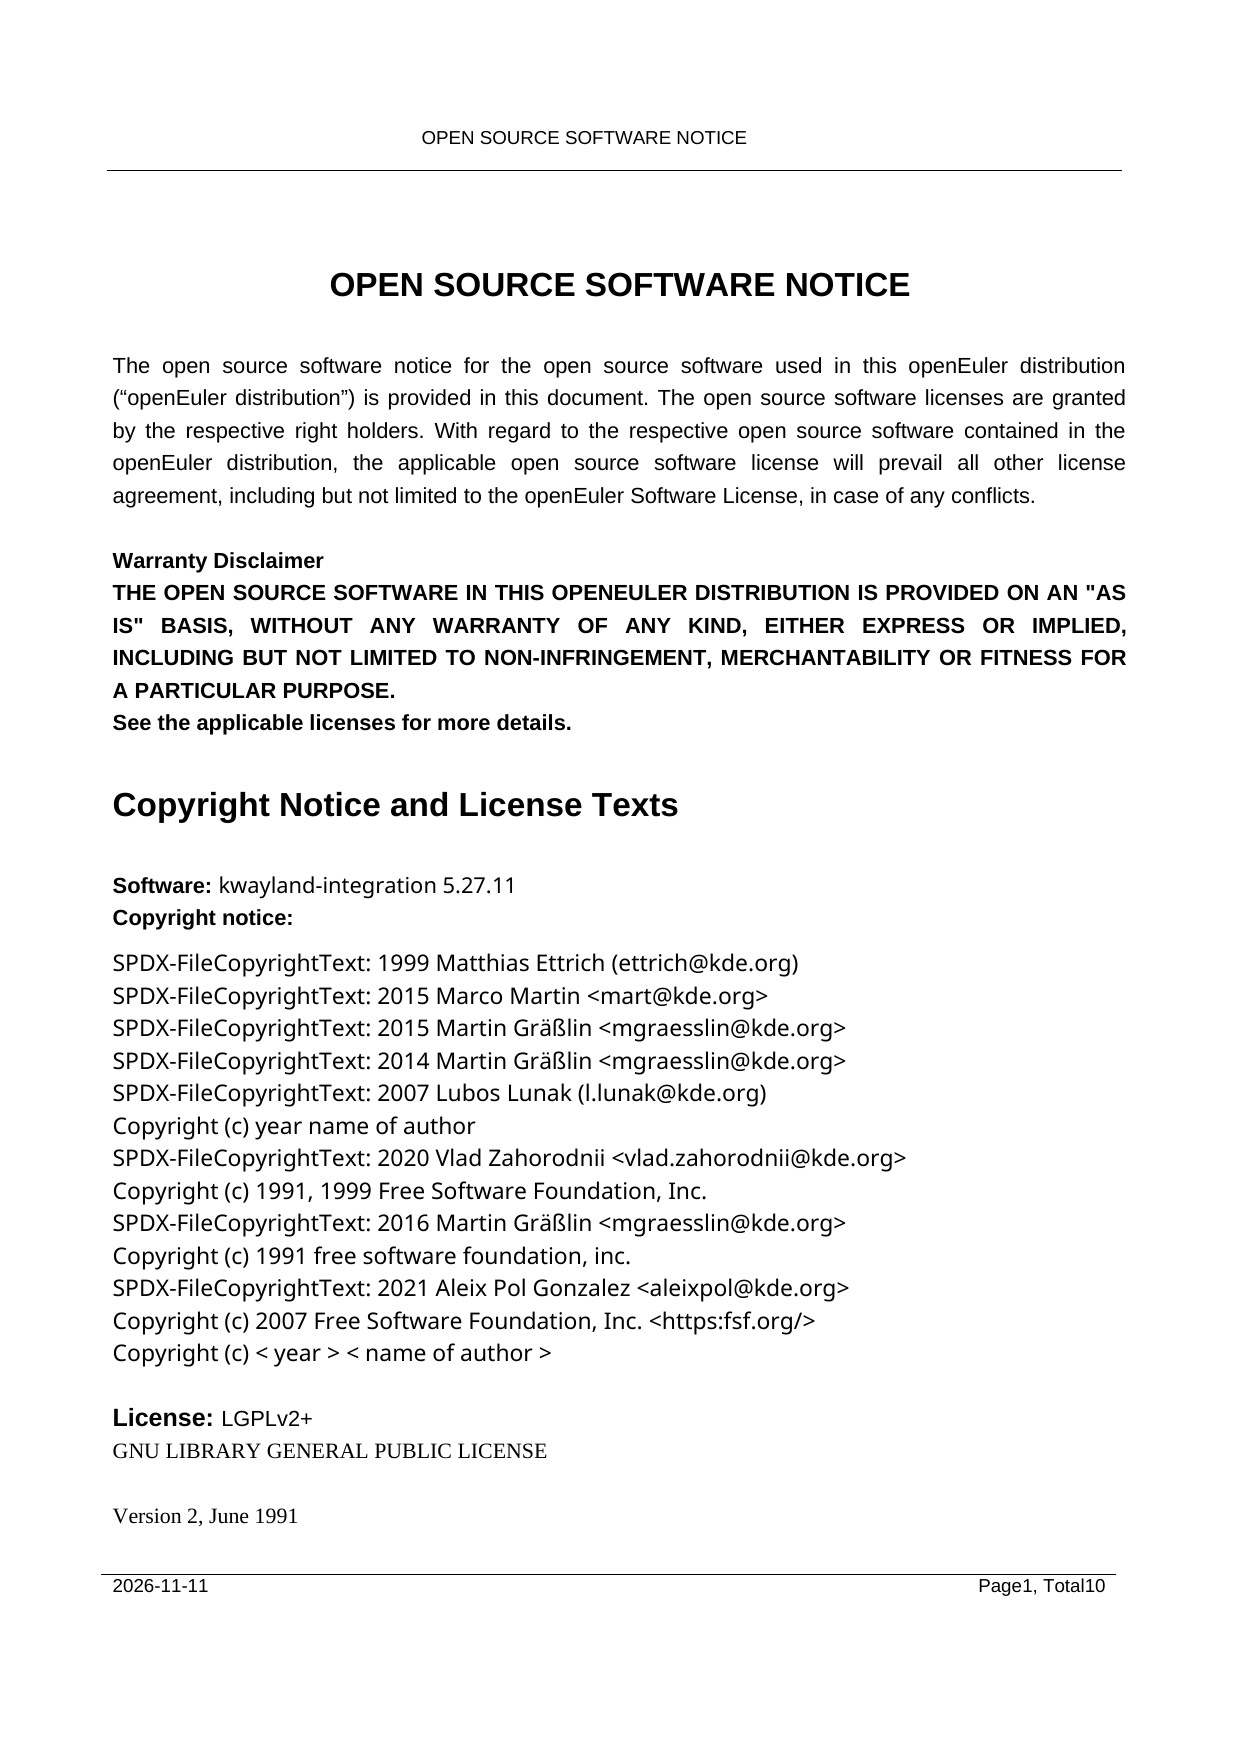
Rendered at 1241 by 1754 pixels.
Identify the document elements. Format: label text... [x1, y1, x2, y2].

text OPEN SOURCE SOFTWARE NOTICE [112, 251, 1128, 316]
text SPDX-FileCopyrightText: 1999 Matthias Ettrich (ettrich@kde.org) SPDX-FileCopyrightText: 2015 Marco Martin <mart@kde.org> SPDX-FileCopyrightText: 2015 Martin Gräßlin <mgraesslin@kde.org> SPDX-FileCopyrightText: 2014 Martin Gräßlin <mgraesslin@kde.org> SPDX-FileCopyrightText: 2007 Lubos Lunak (l.lunak@kde.org) Copyright (c) year name of author SPDX-FileCopyrightText: 2020 Vlad Zahorodnii <vlad.zahorodnii@kde.org> Copyright (c) 1991, 1999 Free Software Foundation, Inc. SPDX-FileCopyrightText: 2016 Martin Gräßlin <mgraesslin@kde.org> Copyright (c) 1991 free software foundation, inc. SPDX-FileCopyrightText: 2021 Aleix Pol Gonzalez <aleixpol@kde.org> Copyright (c) 2007 Free Software Foundation, Inc. <https:fsf.org/> Copyright (c) < year > < name of author > [112, 947, 1128, 1402]
text Copyright notice: [112, 901, 1128, 934]
text Copyright Notice and License Texts [112, 771, 1128, 836]
text License: LGPLv2+ [112, 1402, 1128, 1434]
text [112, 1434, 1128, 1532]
text Warranty Disclaimer [112, 544, 1128, 576]
text THE OPEN SOURCE SOFTWARE IN THIS OPENEULER DISTRIBUTION IS PROVIDED ON AN "AS IS" BASIS, WITHOUT ANY WARRANTY OF ANY KIND, EITHER EXPRESS OR IMPLIED, INCLUDING BUT NOT LIMITED TO NON-INFRINGEMENT, MERCHANTABILITY OR FITNESS FOR A PARTICULAR PURPOSE. See the applicable licenses for more details. [112, 576, 1128, 739]
text The open source software notice for the open source software used in this openEuler distribution (“openEuler distribution”) is provided in this document. The open source software licenses are granted by the respective right holders. With regard to the respective open source software contained in the openEuler distribution, the applicable open source software license will prevail all other license agreement, including but not limited to the openEuler Software License, in case of any conflicts. [112, 349, 1128, 511]
title Software: kwayland-integration 5.27.11 [112, 869, 1128, 901]
